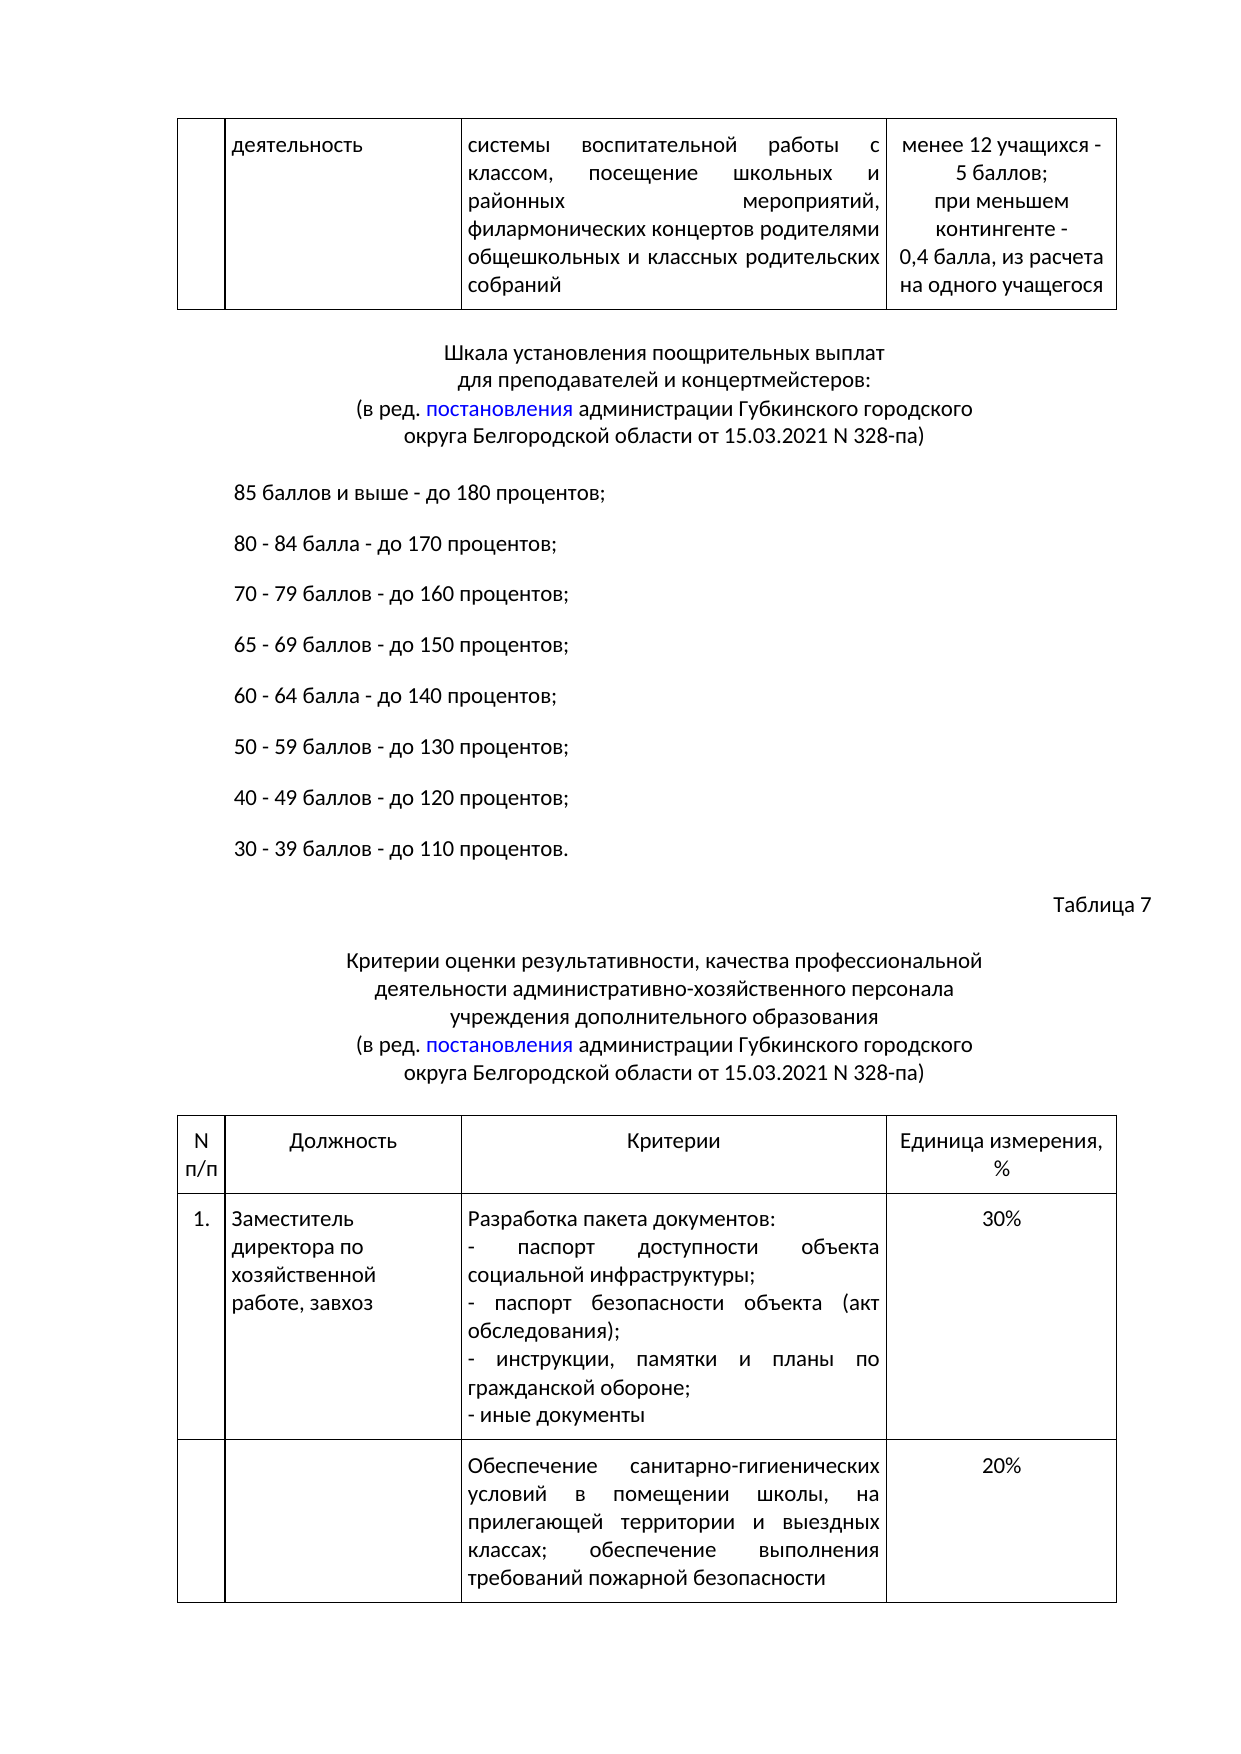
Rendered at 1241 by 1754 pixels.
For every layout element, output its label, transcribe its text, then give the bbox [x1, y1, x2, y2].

table_header Должность [226, 1116, 461, 1193]
text деятельности административно-хозяйственного персонала [177, 974, 1152, 1002]
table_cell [462, 119, 886, 308]
text 50 - 59 баллов - до 130 процентов; [177, 732, 1152, 760]
text округа Белгородской области от 15.03.2021 N 328-па) [177, 422, 1152, 450]
table_cell Заместитель директора по хозяйственной работе, завхоз [226, 1194, 461, 1439]
table_cell 20% [887, 1440, 1116, 1602]
text учреждения дополнительного образования [177, 1002, 1152, 1030]
table_cell [178, 1440, 224, 1602]
text 80 - 84 балла - до 170 процентов; [177, 529, 1152, 557]
text для преподавателей и концертмейстеров: [177, 366, 1152, 394]
text Критерии оценки результативности, качества профессиональной [177, 946, 1152, 974]
text 30 - 39 баллов - до 110 процентов. [177, 834, 1152, 862]
text Шкала установления поощрительных выплат [177, 338, 1152, 366]
text 40 - 49 баллов - до 120 процентов; [177, 783, 1152, 811]
table_cell [226, 1440, 461, 1602]
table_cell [887, 119, 1116, 308]
text Таблица 7 [177, 890, 1152, 918]
text (в ред. постановления администрации Губкинского городского [177, 394, 1152, 422]
table_header N п/п [178, 1116, 224, 1193]
table_cell Разработка пакета документов: - паспорт доступности объекта социальной инфраструктуры; - паспорт безопасности объекта (акт обследования); - инструкции, памятки и планы по гражданской обороне; - иные документы [462, 1194, 886, 1439]
table_cell Обеспечение санитарно-гигиенических условий в помещении школы, на прилегающей территории и выездных классах; обеспечение выполнения требований пожарной безопасности [462, 1440, 886, 1602]
text 65 - 69 баллов - до 150 процентов; [177, 631, 1152, 658]
table_header Критерии [462, 1116, 886, 1193]
text 85 баллов и выше - до 180 процентов; [177, 478, 1152, 506]
table_cell 1. [178, 1194, 224, 1439]
text (в ред. постановления администрации Губкинского городского [177, 1030, 1152, 1058]
text 70 - 79 баллов - до 160 процентов; [177, 579, 1152, 608]
text округа Белгородской области от 15.03.2021 N 328-па) [177, 1058, 1152, 1086]
table_cell 30% [887, 1194, 1116, 1439]
table_header Единица измерения, % [887, 1116, 1116, 1193]
table_cell 6 [178, 119, 224, 308]
text 60 - 64 балла - до 140 процентов; [177, 681, 1152, 709]
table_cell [226, 119, 461, 308]
